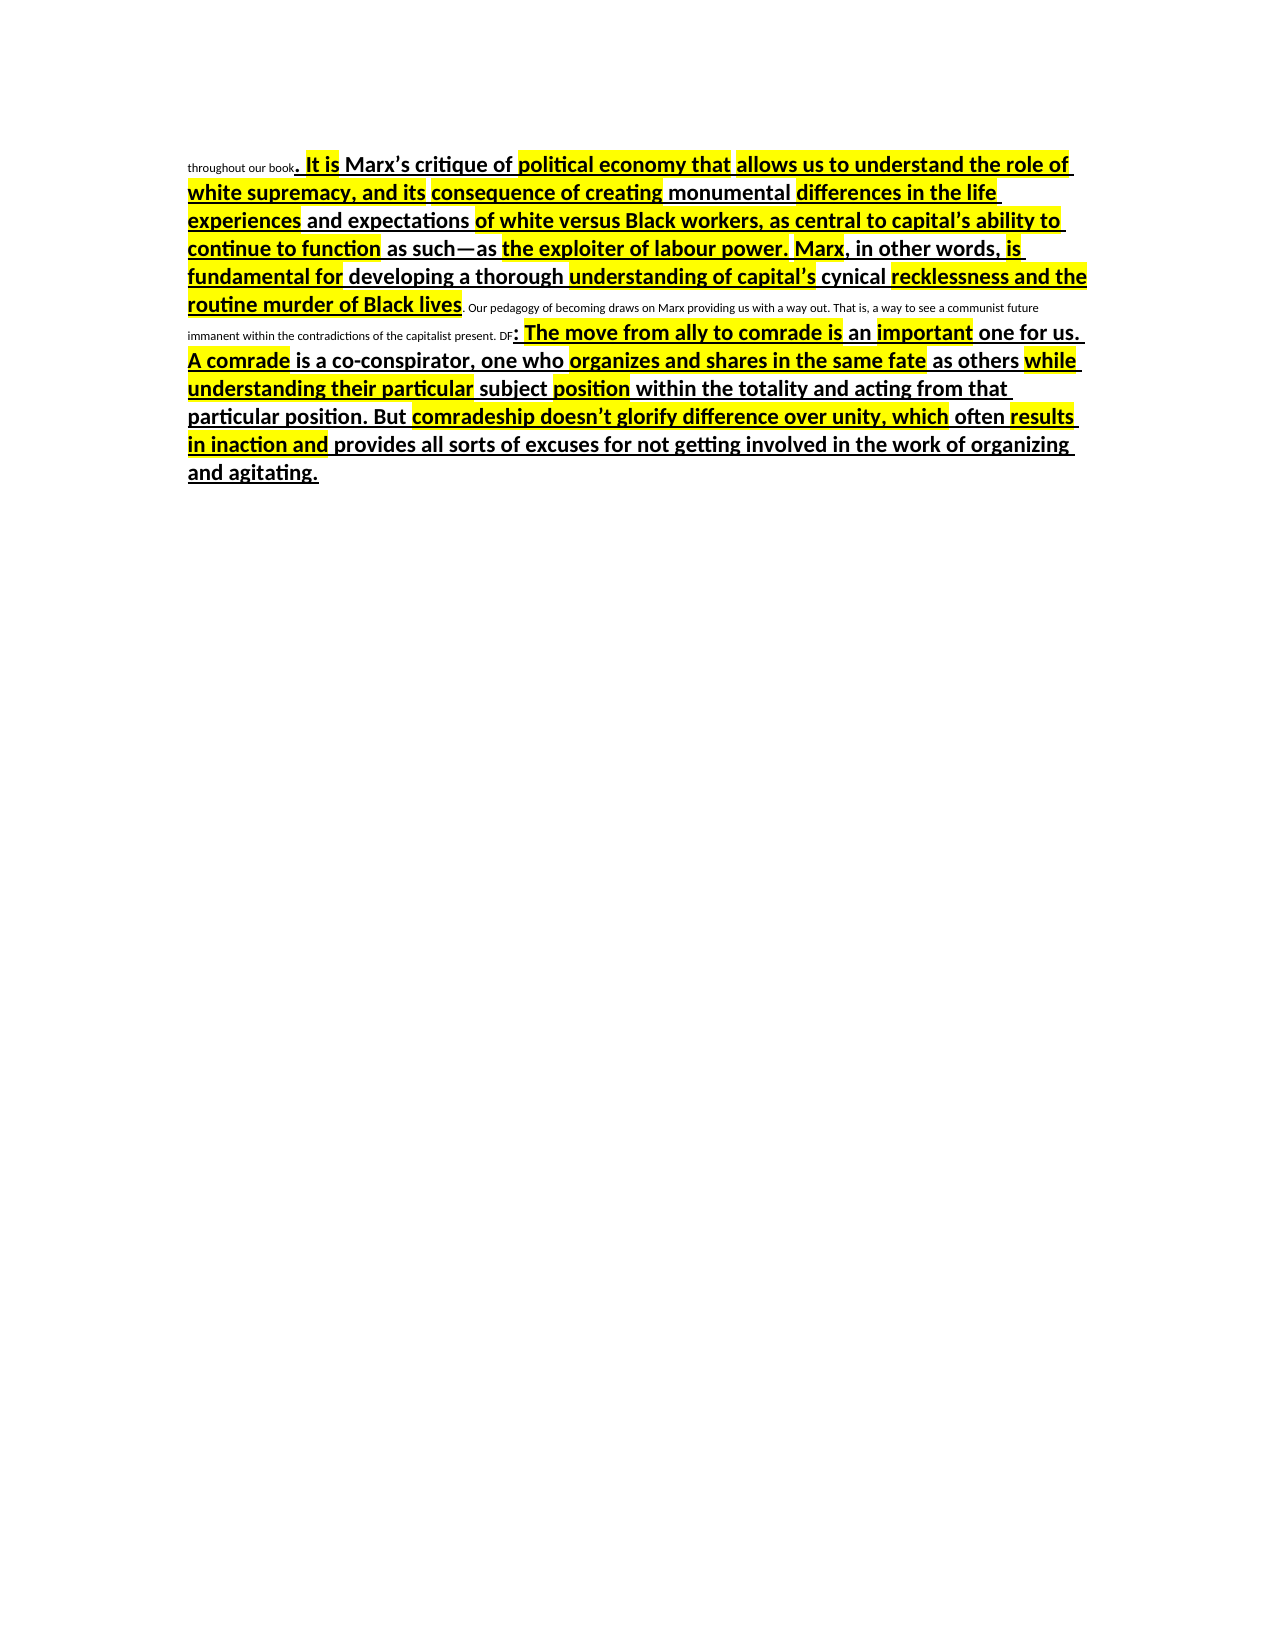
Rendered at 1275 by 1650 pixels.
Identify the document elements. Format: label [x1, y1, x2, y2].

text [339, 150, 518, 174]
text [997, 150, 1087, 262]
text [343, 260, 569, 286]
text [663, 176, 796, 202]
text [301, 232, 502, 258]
text [187, 288, 1087, 486]
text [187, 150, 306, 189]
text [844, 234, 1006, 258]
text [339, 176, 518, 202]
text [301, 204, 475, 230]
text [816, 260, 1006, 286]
